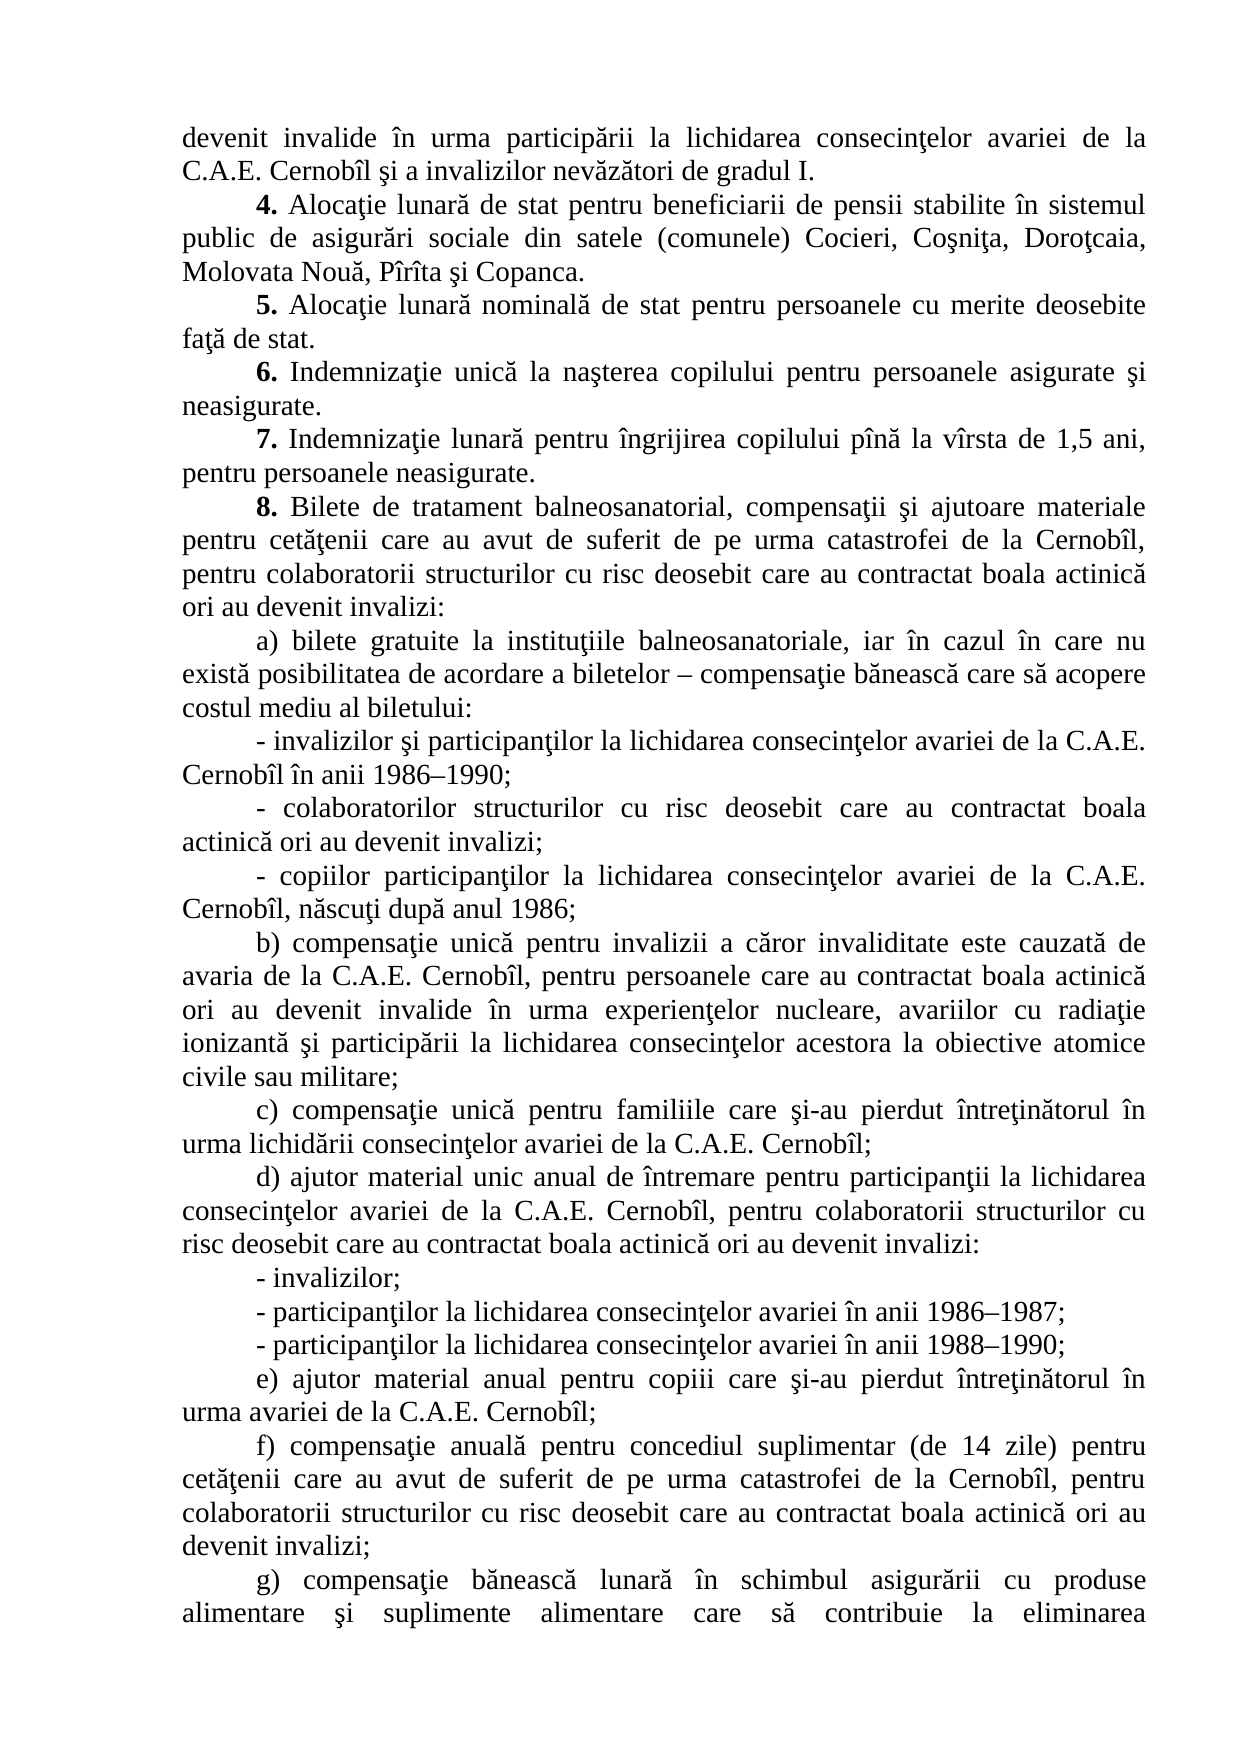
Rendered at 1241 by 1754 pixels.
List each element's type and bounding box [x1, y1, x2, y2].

table_header [177, 118, 1152, 1631]
